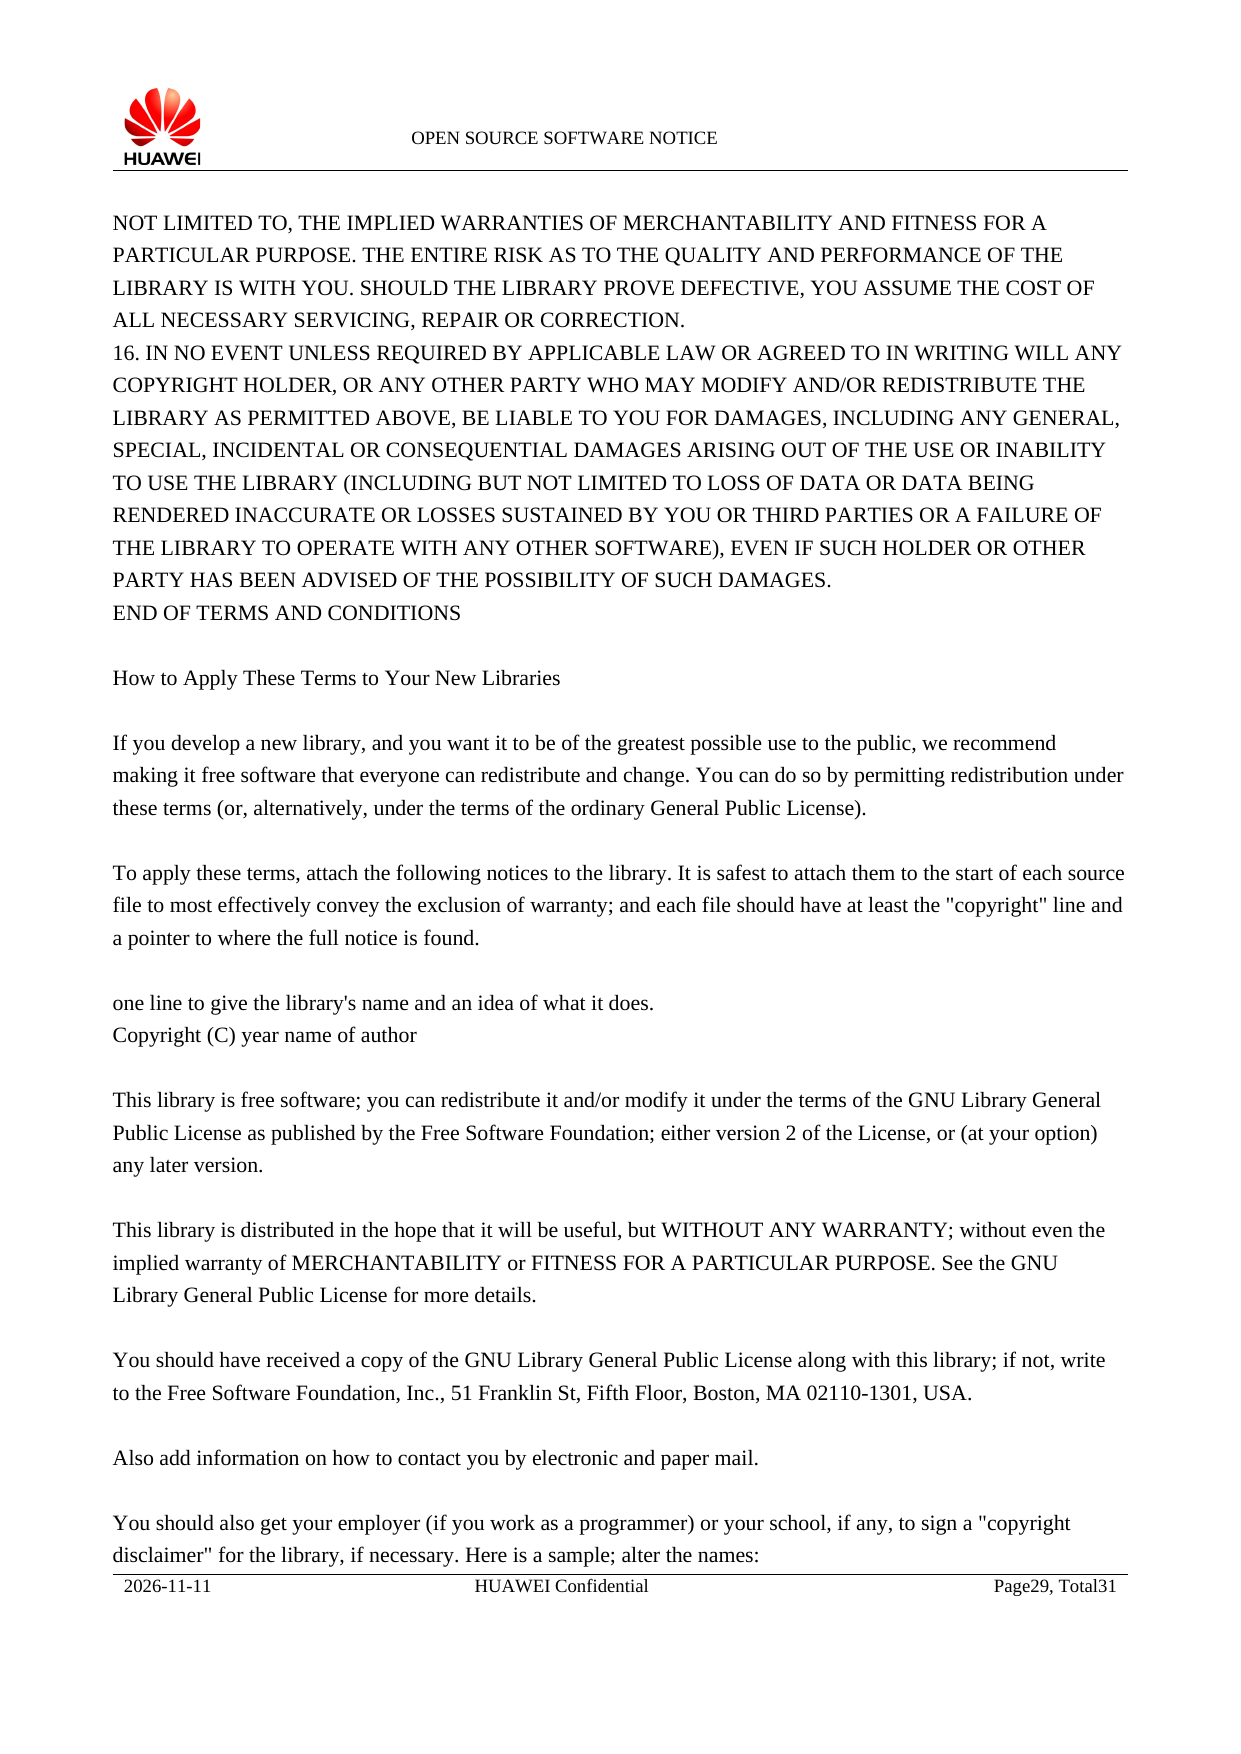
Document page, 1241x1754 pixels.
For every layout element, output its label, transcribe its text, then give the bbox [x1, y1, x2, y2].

picture [124, 88, 201, 165]
